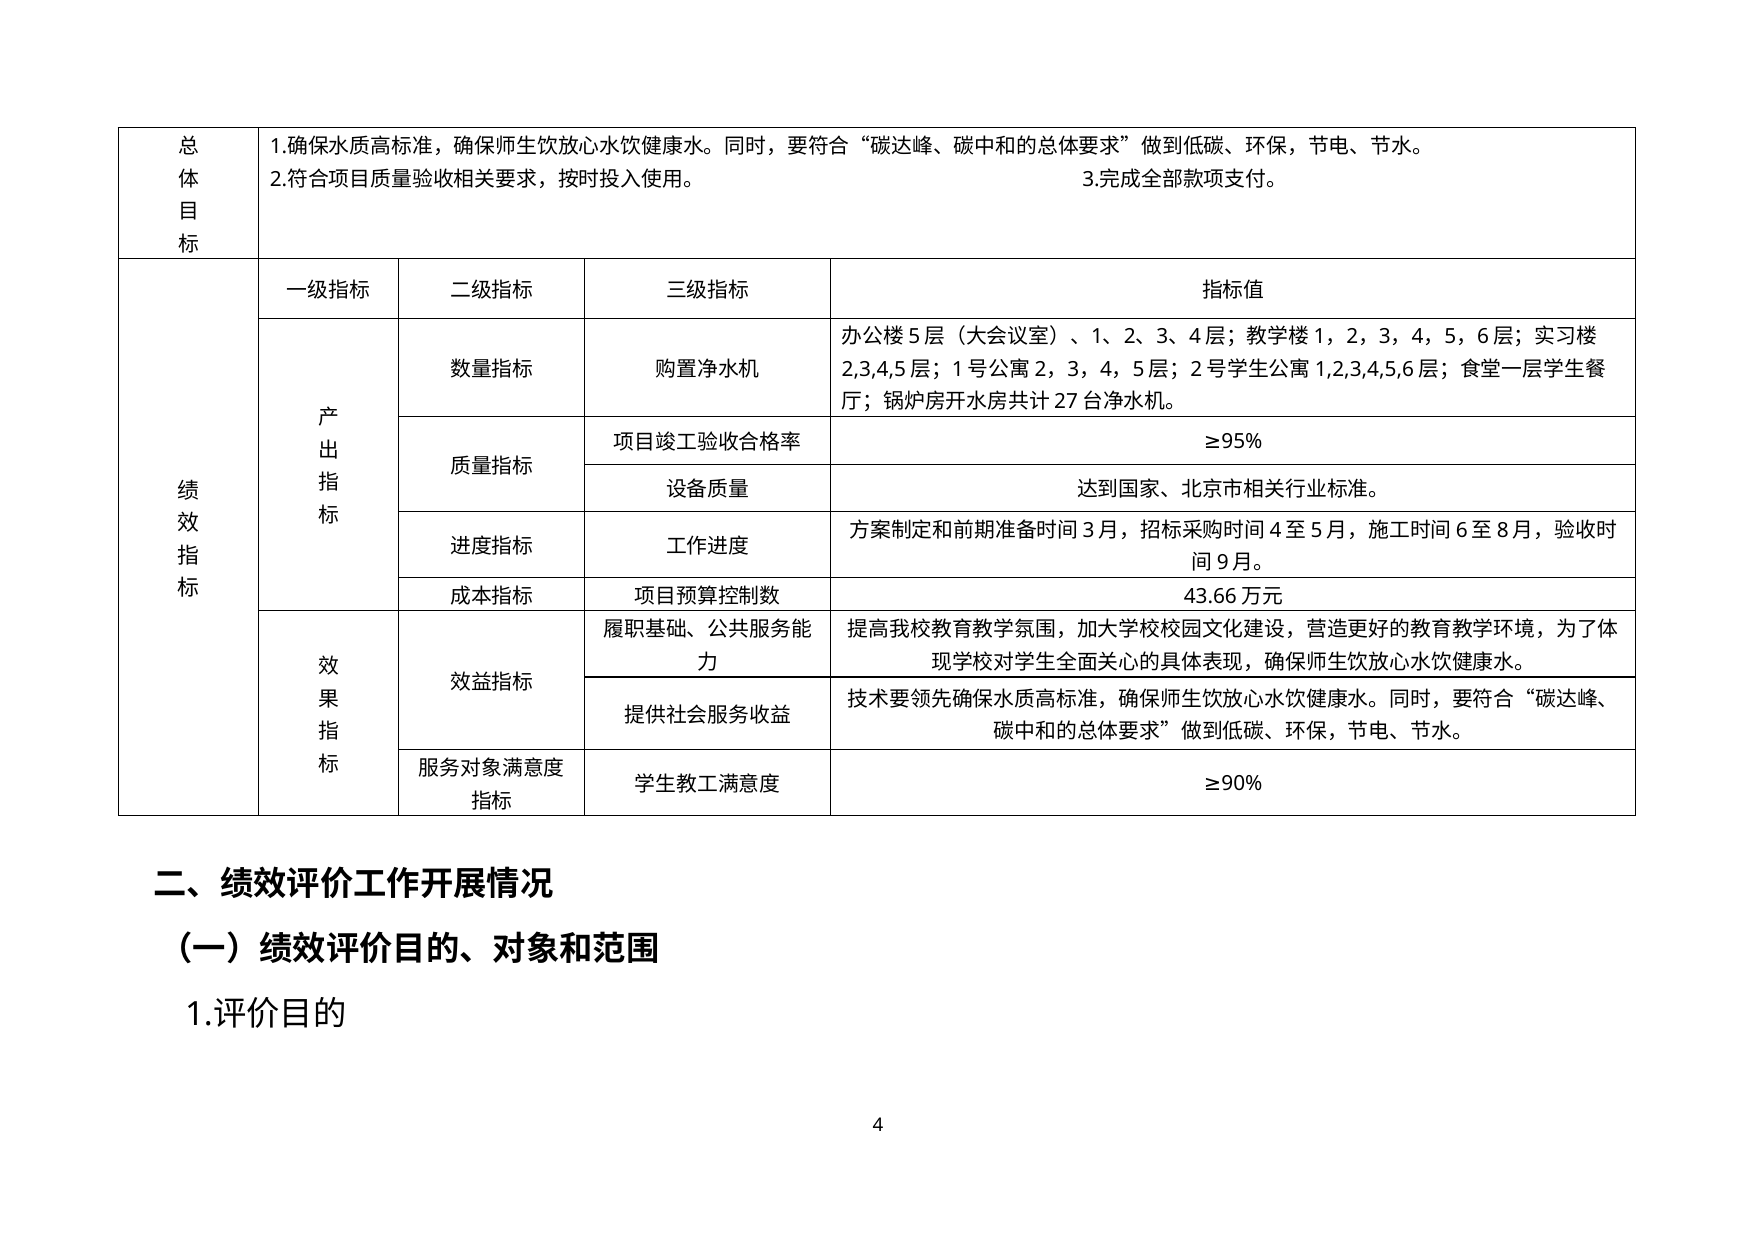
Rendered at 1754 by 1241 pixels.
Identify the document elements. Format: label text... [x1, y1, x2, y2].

table_cell 购置净水机 [585, 319, 830, 416]
table_cell 三级指标 [585, 259, 830, 318]
table_cell 达到国家、北京市相关行业标准。 [831, 465, 1635, 511]
table_cell 工作进度 [585, 512, 830, 577]
table_cell 一级指标 [259, 259, 398, 318]
table_cell 提高我校教育教学氛围，加大学校校园文化建设，营造更好的教育教学环境，为了体现学校对学生全面关心的具体表现，确保师生饮放心水饮健康水。 [831, 611, 1635, 676]
table_cell 提供社会服务收益 [585, 678, 830, 749]
table_cell 43.66万元 [831, 578, 1635, 610]
text （一）绩效评价目的、对象和范围 [118, 914, 1636, 979]
table_cell 技术要领先确保水质高标准，确保师生饮放心水饮健康水。同时，要符合“碳达峰、碳中和的总体要求”做到低碳、环保，节电、节水。 [831, 678, 1635, 749]
table_cell 效益指标 [399, 611, 584, 749]
table_cell ≥90% [831, 750, 1635, 815]
table_cell 总 体 目 标 [119, 128, 258, 258]
table_cell 效 果 指 标 [259, 611, 398, 815]
table_cell 项目预算控制数 [585, 578, 830, 610]
text 1.评价目的 [118, 979, 1636, 1044]
table_cell 质量指标 [399, 417, 584, 511]
table_cell 办公楼5层（大会议室）、1、2、3、4层；教学楼1，2，3，4，5，6层；实习楼2,3,4,5层；1号公寓2，3，4，5层；2号学生公寓1,2,3,4,5,6层；食堂一层学生餐厅；锅炉房开水房共计27台净水机。 [831, 319, 1635, 416]
table_cell 1.确保水质高标准，确保师生饮放心水饮健康水。同时，要符合“碳达峰、碳中和的总体要求”做到低碳、环保，节电、节水。 2.符合项目质量验收相关要求，按时投入使用。 3.完成全部款项支付。 [259, 128, 1635, 258]
table_cell 设备质量 [585, 465, 830, 511]
table_cell 二级指标 [399, 259, 584, 318]
table_cell 学生教工满意度 [585, 750, 830, 815]
table_cell 进度指标 [399, 512, 584, 577]
table_cell ≥95% [831, 417, 1635, 463]
table_cell 数量指标 [399, 319, 584, 416]
table_cell 绩 效 指 标 [119, 259, 258, 815]
table_cell 项目竣工验收合格率 [585, 417, 830, 463]
table_cell 产 出 指 标 [259, 319, 398, 610]
text 二、绩效评价工作开展情况 [118, 849, 1636, 914]
table_cell 履职基础、公共服务能力 [585, 611, 830, 676]
table_cell 服务对象满意度指标 [399, 750, 584, 815]
table_cell 指标值 [831, 259, 1635, 318]
table_cell 方案制定和前期准备时间3月，招标采购时间4至5月，施工时间6至8月，验收时间9月。 [831, 512, 1635, 577]
table_cell 成本指标 [399, 578, 584, 610]
